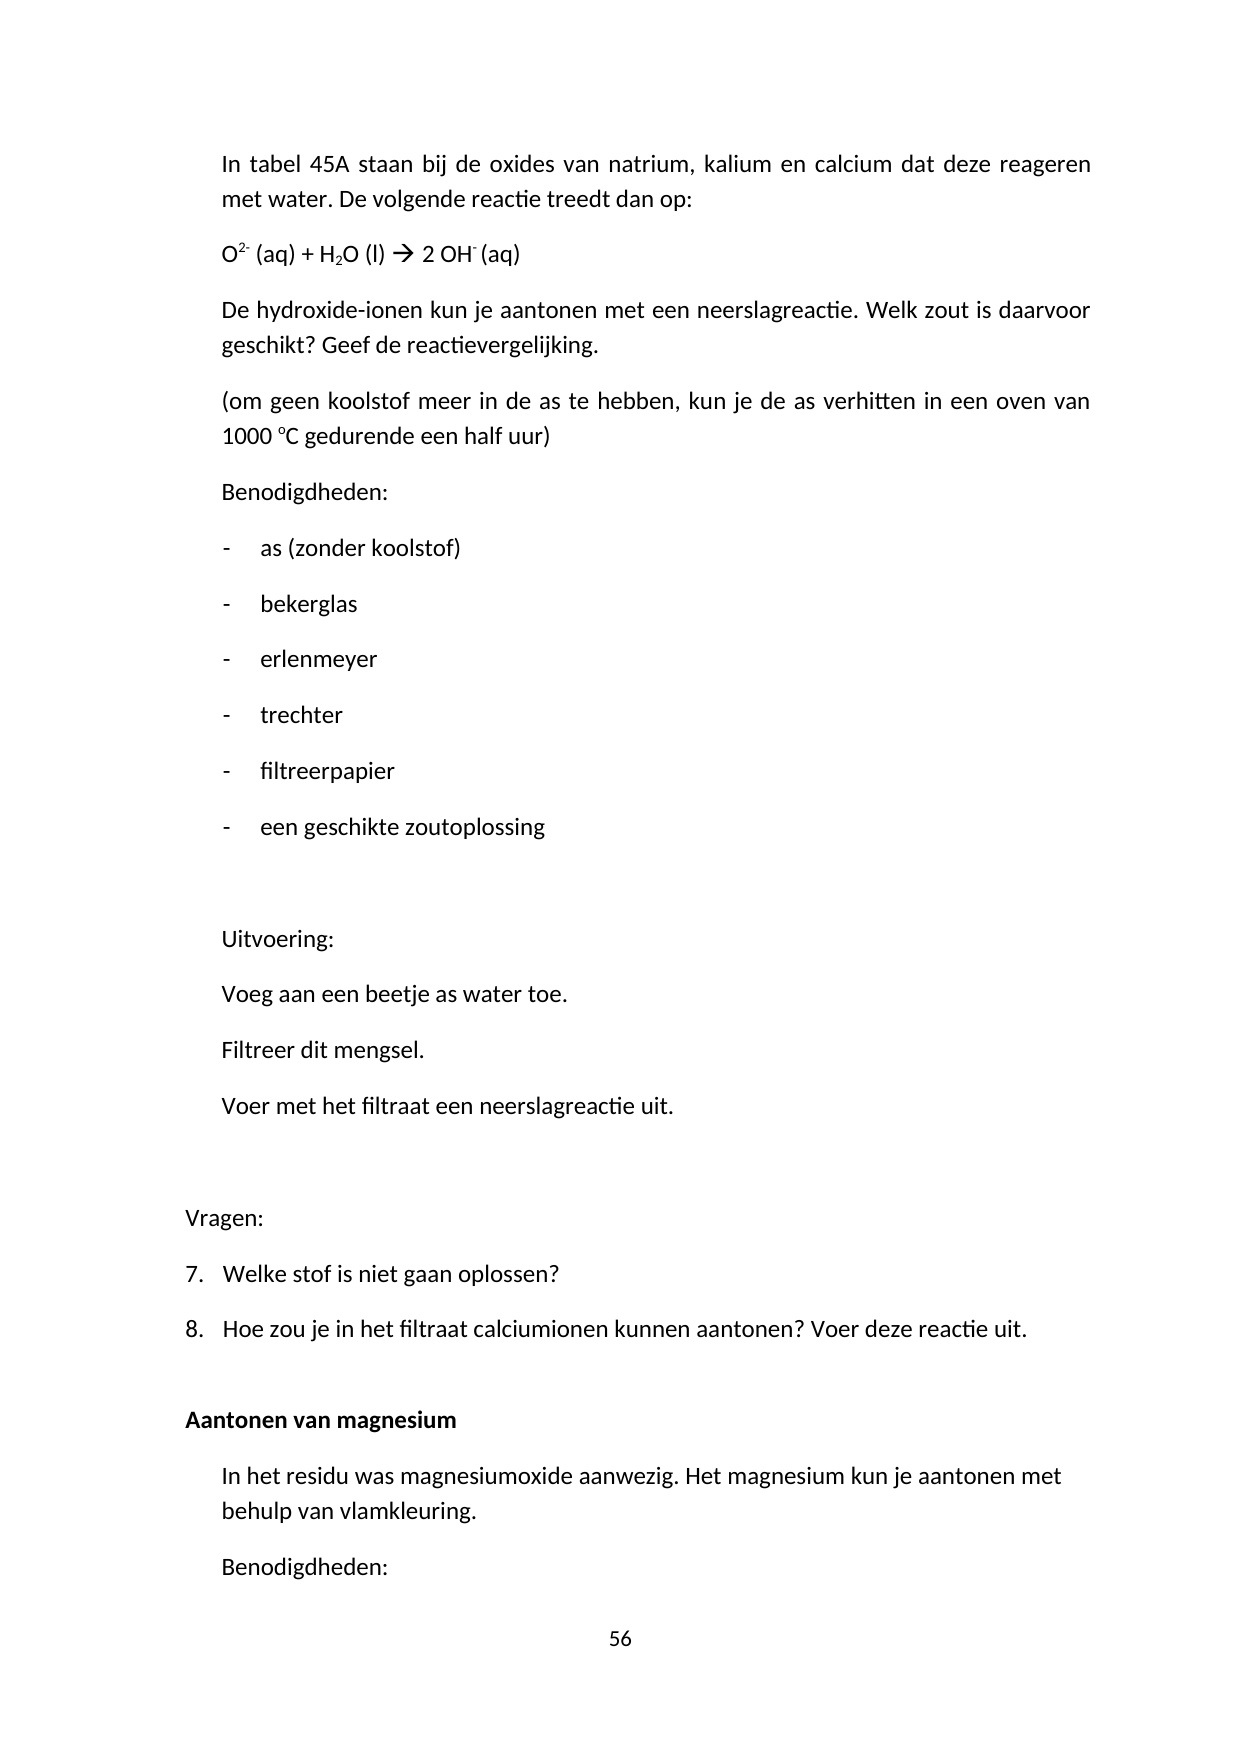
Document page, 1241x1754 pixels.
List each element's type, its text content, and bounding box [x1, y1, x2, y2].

list Benodigdheden: [148, 476, 1092, 507]
list Benodigdheden: [148, 1551, 1092, 1582]
list (om geen koolstof meer in de as te hebben, kun je de as verhitten in een oven van 1000 oC gedurende een half uur) [221, 385, 1092, 451]
list bekerglas [223, 588, 1092, 618]
list In tabel 45A staan bij de oxides van natrium, kalium en calcium dat deze reageren met water. De volgende reactie treedt dan op: [221, 148, 1092, 213]
list as (zonder koolstof) [223, 532, 1092, 562]
list Filtreer dit mengsel. [148, 1034, 1092, 1065]
list Uitvoering: [148, 923, 1092, 953]
list filtreerpapier [223, 755, 1092, 786]
list Vragen: [148, 1202, 1092, 1232]
list Aantonen van magnesium [185, 1369, 1092, 1435]
list In het residu was magnesiumoxide aanwezig. Het magnesium kun je aantonen met behulp van vlamkleuring. [221, 1460, 1092, 1526]
list trechter [223, 699, 1092, 730]
list Voeg aan een beetje as water toe. [148, 978, 1092, 1009]
list De hydroxide-ionen kun je aantonen met een neerslagreactie. Welk zout is daarvoor geschikt? Geef de reactievergelijking. [221, 294, 1092, 360]
list Welke stof is niet gaan oplossen? [185, 1258, 1092, 1288]
list O2- (aq) + H2O (l) 2 OH- (aq) [148, 238, 1092, 269]
list Hoe zou je in het filtraat calciumionen kunnen aantonen? Voer deze reactie uit. [185, 1313, 1092, 1344]
list erlenmeyer [223, 643, 1092, 674]
list een geschikte zoutoplossing [223, 811, 1092, 842]
list Voer met het filtraat een neerslagreactie uit. [148, 1090, 1092, 1121]
